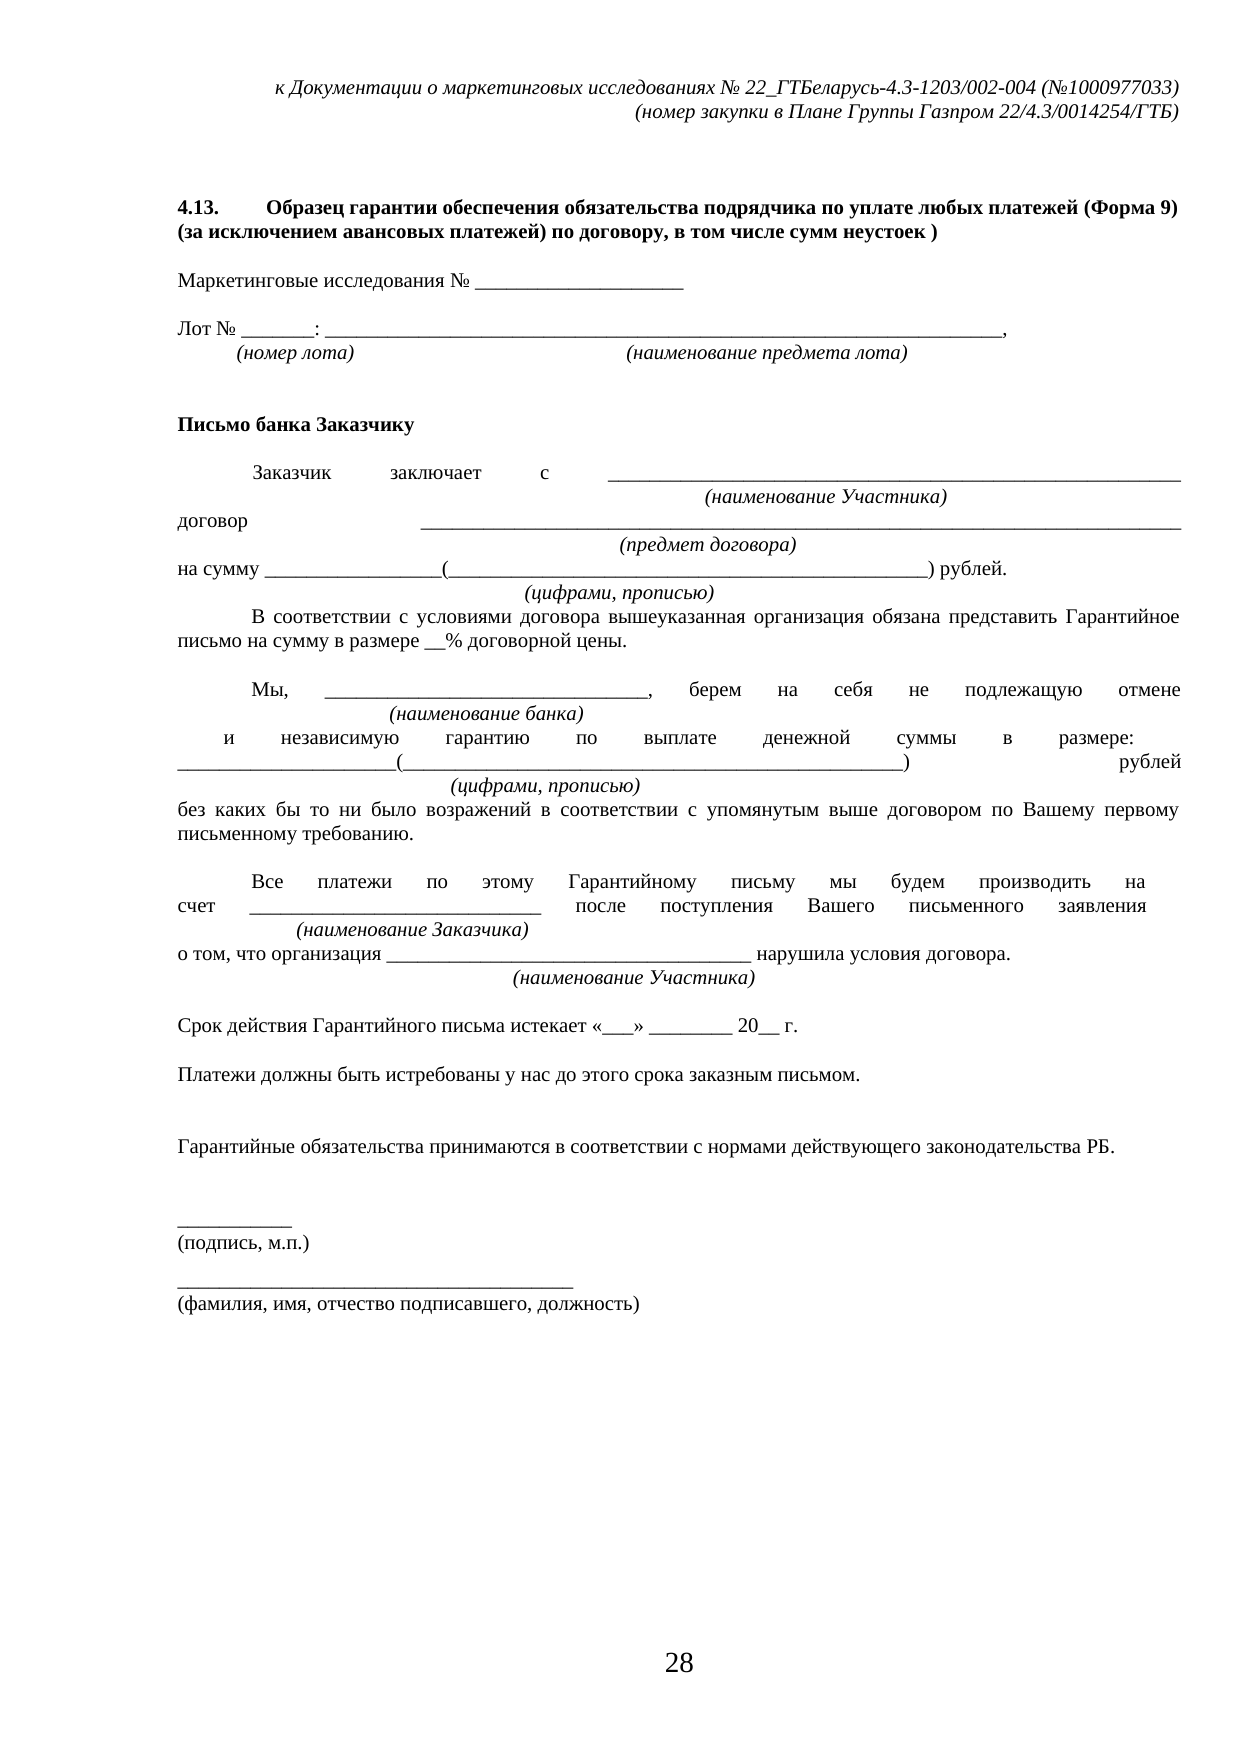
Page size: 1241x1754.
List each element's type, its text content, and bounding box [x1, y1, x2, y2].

text Все платежи по этому Гарантийному письму мы будем производить на счет ____________________________ после поступления Вашего письменного заявления (наименование Заказчика) [177, 869, 1181, 941]
text (наименование Участника) [177, 965, 1181, 989]
text (фамилия, имя, отчество подписавшего, должность) [177, 1291, 1181, 1315]
text (за исключением авансовых платежей) по договору, в том числе сумм неустоек ) [177, 219, 1181, 243]
text договор _________________________________________________________________________ (предмет договора) [177, 508, 1181, 556]
text Маркетинговые исследования № ____________________ [177, 267, 1181, 292]
text ___________ [177, 1206, 1181, 1230]
text (цифрами, прописью) [177, 580, 1181, 604]
text В соответствии с условиями договора вышеуказанная организация обязана представить Гарантийное письмо на сумму в размере __% договорной цены. [177, 604, 1181, 652]
text без каких бы то ни было возражений в соответствии с упомянутым выше договором по Вашему первому письменному требованию. [177, 797, 1181, 845]
text Письмо банка Заказчику [177, 412, 1181, 436]
text Гарантийные обязательства принимаются в соответствии с нормами действующего законодательства РБ. [177, 1134, 1181, 1158]
text (подпись, м.п.) [177, 1230, 1181, 1254]
text и независимую гарантию по выплате денежной суммы в размере: _____________________(________________________________________________) рублей (цифрами, прописью) [177, 725, 1181, 797]
text ______________________________________ [177, 1267, 1181, 1291]
text Лот № _______: _________________________________________________________________, [177, 316, 1181, 340]
text Заказчик заключает с _______________________________________________________ (наименование Участника) [177, 460, 1181, 508]
text Платежи должны быть истребованы у нас до этого срока заказным письмом. [177, 1062, 1181, 1086]
text на сумму _________________(______________________________________________) рублей. [177, 556, 1181, 580]
list Образец гарантии обеспечения обязательства подрядчика по уплате любых платежей (Форма 9) [177, 195, 1181, 219]
text о том, что организация ___________________________________ нарушила условия договора. [177, 941, 1181, 965]
text (номер лота) (наименование предмета лота) [177, 340, 1181, 364]
text Мы, _______________________________, берем на себя не подлежащую отмене (наименование банка) [177, 677, 1181, 725]
text Срок действия Гарантийного письма истекает «___» ________ 20__ г. [177, 1013, 1181, 1037]
